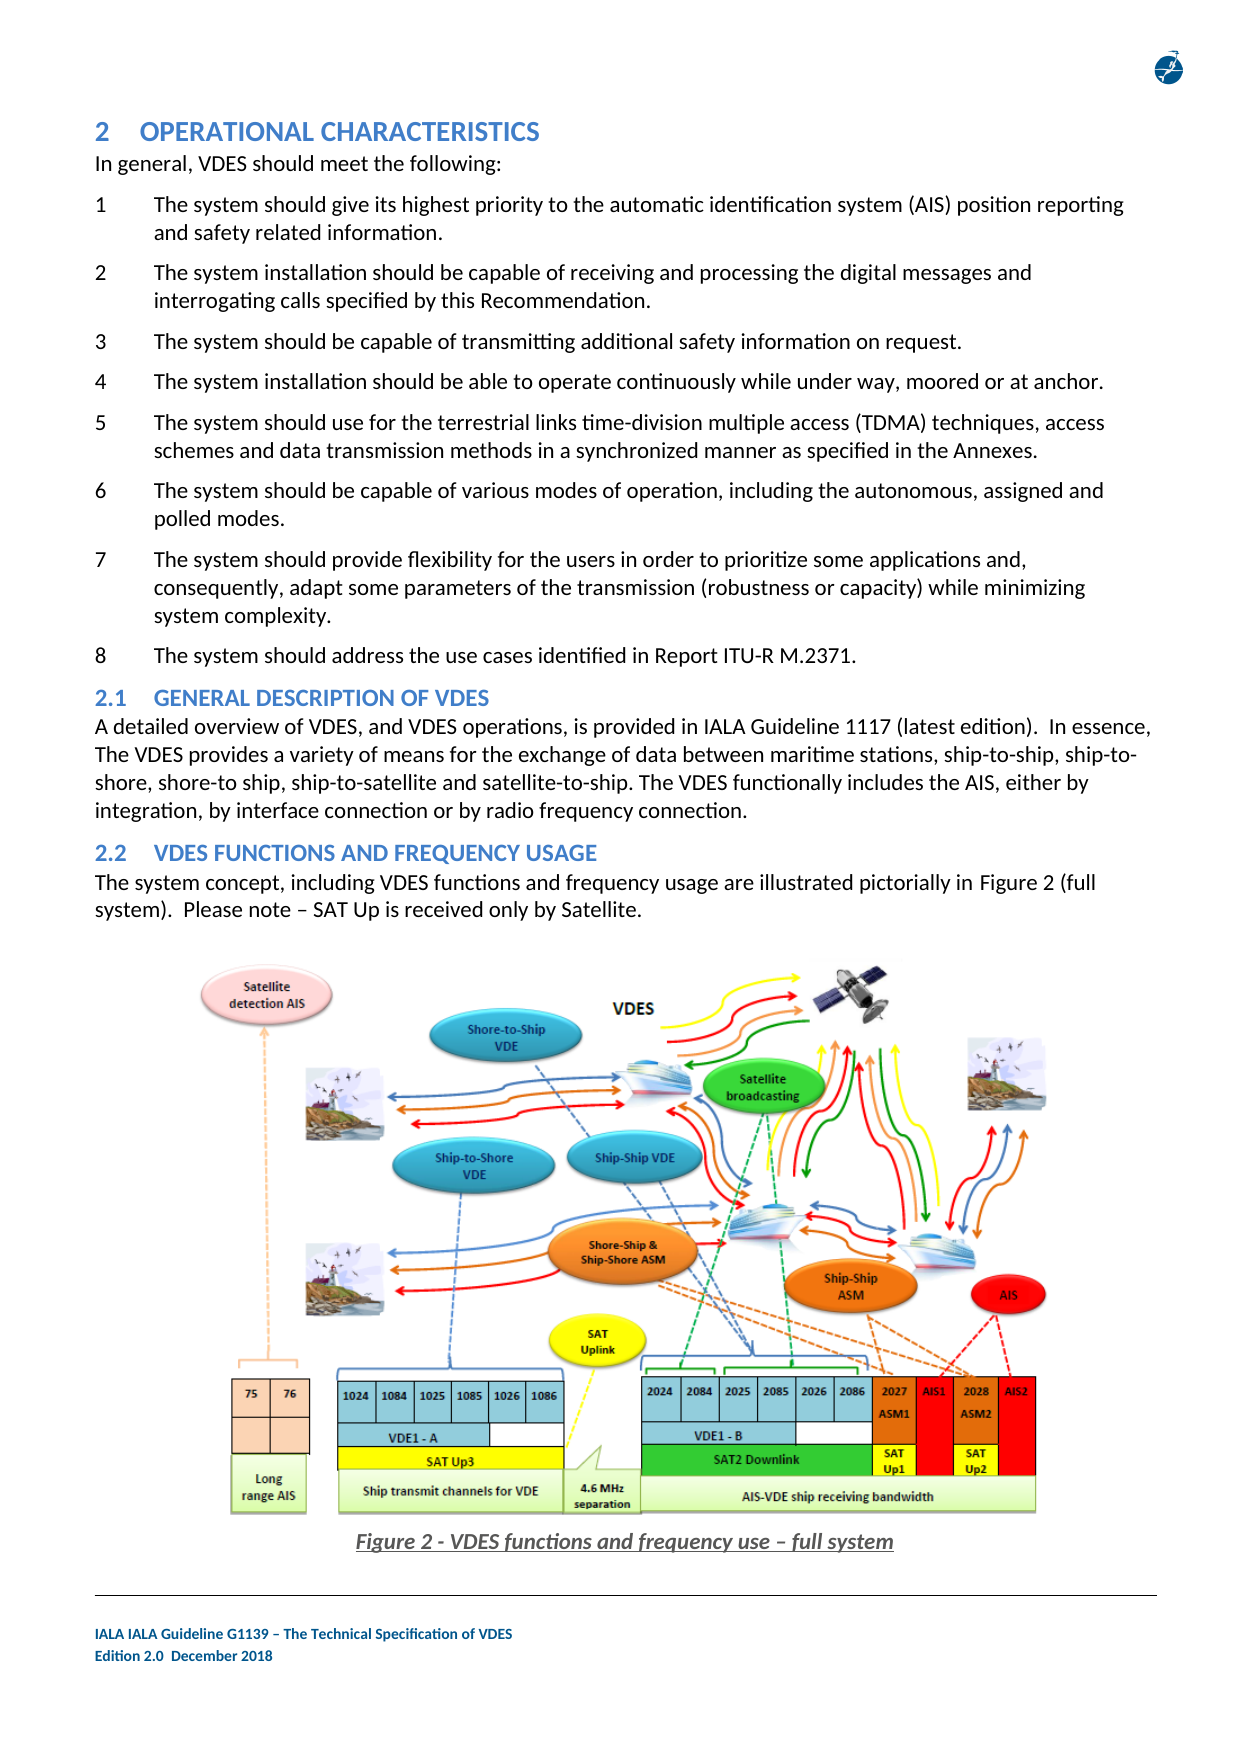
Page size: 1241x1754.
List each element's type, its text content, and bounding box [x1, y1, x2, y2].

text A detailed overview of VDES, and VDES operations, is provided in IALA Guideline 1117 (latest edition). In essence, The VDES provides a variety of means for the exchange of data between maritime stations, ship-to-ship, ship-to-shore, shore-to ship, ship-to-satellite and satellite-to-ship. The VDES functionally includes the AIS, either by integration, by interface connection or by radio frequency connection. [94, 712, 1157, 824]
text Figure 2 - VDES functions and frequency use – full system [94, 1527, 1157, 1555]
subtitle Operational CharacteristiCs [94, 113, 1157, 149]
list The system should give its highest priority to the automatic identification system (AIS) position reporting and safety related information. [94, 190, 1157, 246]
subtitle VDES functions and frequency usage [94, 837, 1084, 868]
list The system should address the use cases identified in Report ITU-R M.2371. [94, 641, 1157, 669]
list The system should use for the terrestrial links time-division multiple access (TDMA) techniques, access schemes and data transmission methods in a synchronized manner as specified in the Annexes. [94, 408, 1157, 464]
list The system should be capable of transmitting additional safety information on request. [94, 327, 1157, 355]
list The system installation should be able to operate continuously while under way, moored or at anchor. [94, 367, 1157, 395]
text The system concept, including VDES functions and frequency usage are illustrated pictorially in (full system). Please note – SAT Up is received only by Satellite. [94, 868, 1157, 924]
subtitle General Description of VDES [94, 682, 1084, 712]
list The system should provide flexibility for the users in order to prioritize some applications and, consequently, adapt some parameters of the transmission (robustness or capacity) while minimizing system complexity. [94, 545, 1157, 629]
picture [1123, 0, 1241, 119]
list The system should be capable of various modes of operation, including the autonomous, assigned and polled modes. [94, 476, 1157, 532]
list The system installation should be capable of receiving and processing the digital messages and interrogating calls specified by this Recommendation. [94, 258, 1157, 314]
text In general, VDES should meet the following: [94, 149, 1157, 177]
